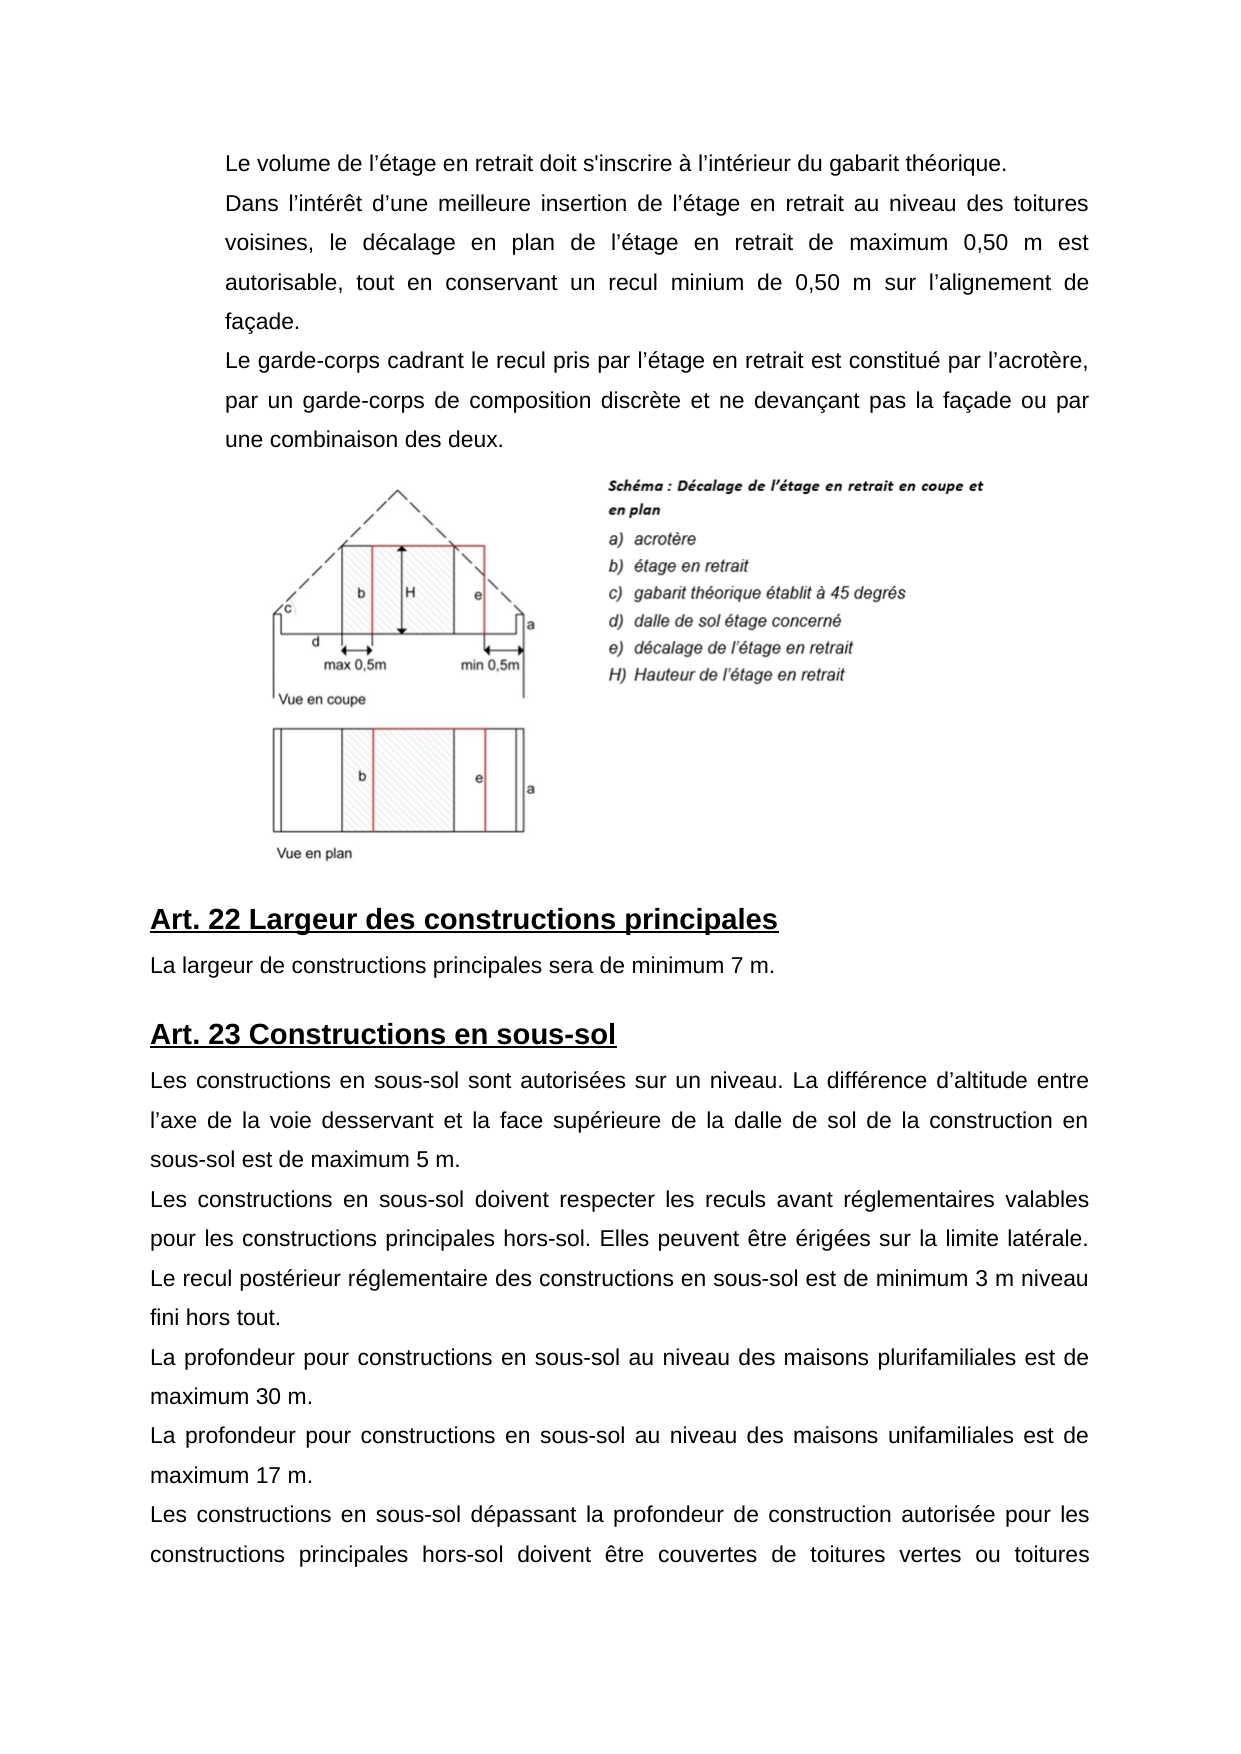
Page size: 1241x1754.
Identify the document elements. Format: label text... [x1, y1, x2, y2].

text Le volume de l’étage en retrait doit s'inscrire à l’intérieur du gabarit théorique. [225, 150, 1090, 176]
text La profondeur pour constructions en sous-sol au niveau des maisons unifamiliales est de maximum 17 m. [150, 1422, 1090, 1488]
text La largeur de constructions principales sera de minimum 7 m. [150, 952, 1090, 979]
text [150, 1501, 1090, 1567]
subtitle Art. 23 Constructions en sous-sol [150, 1017, 1090, 1050]
text Les constructions en sous-sol sont autorisées sur un niveau. La différence d’altitude entre l’axe de la voie desservant et la face supérieure de la dalle de sol de la construction en sous-sol est de maximum 5 m. [150, 1067, 1090, 1172]
text Les constructions en sous-sol doivent respecter les reculs avant réglementaires valables pour les constructions principales hors-sol. Elles peuvent être érigées sur la limite latérale. Le recul postérieur réglementaire des constructions en sous-sol est de minimum 3 m niveau fini hors tout. [150, 1186, 1090, 1330]
text Le garde-corps cadrant le recul pris par l’étage en retrait est constitué par l’acrotère, par un garde-corps de composition discrète et ne devançant pas la façade ou par une combinaison des deux. [225, 347, 1090, 453]
subtitle Art. 22 Largeur des constructions principales [150, 902, 1090, 936]
text La profondeur pour constructions en sous-sol au niveau des maisons plurifamiliales est de maximum 30 m. [150, 1343, 1090, 1409]
picture [252, 465, 989, 864]
text Dans l’intérêt d’une meilleure insertion de l’étage en retrait au niveau des toitures voisines, le décalage en plan de l’étage en retrait de maximum 0,50 m est autorisable, tout en conservant un recul minium de 0,50 m sur l’alignement de façade. [225, 189, 1090, 334]
